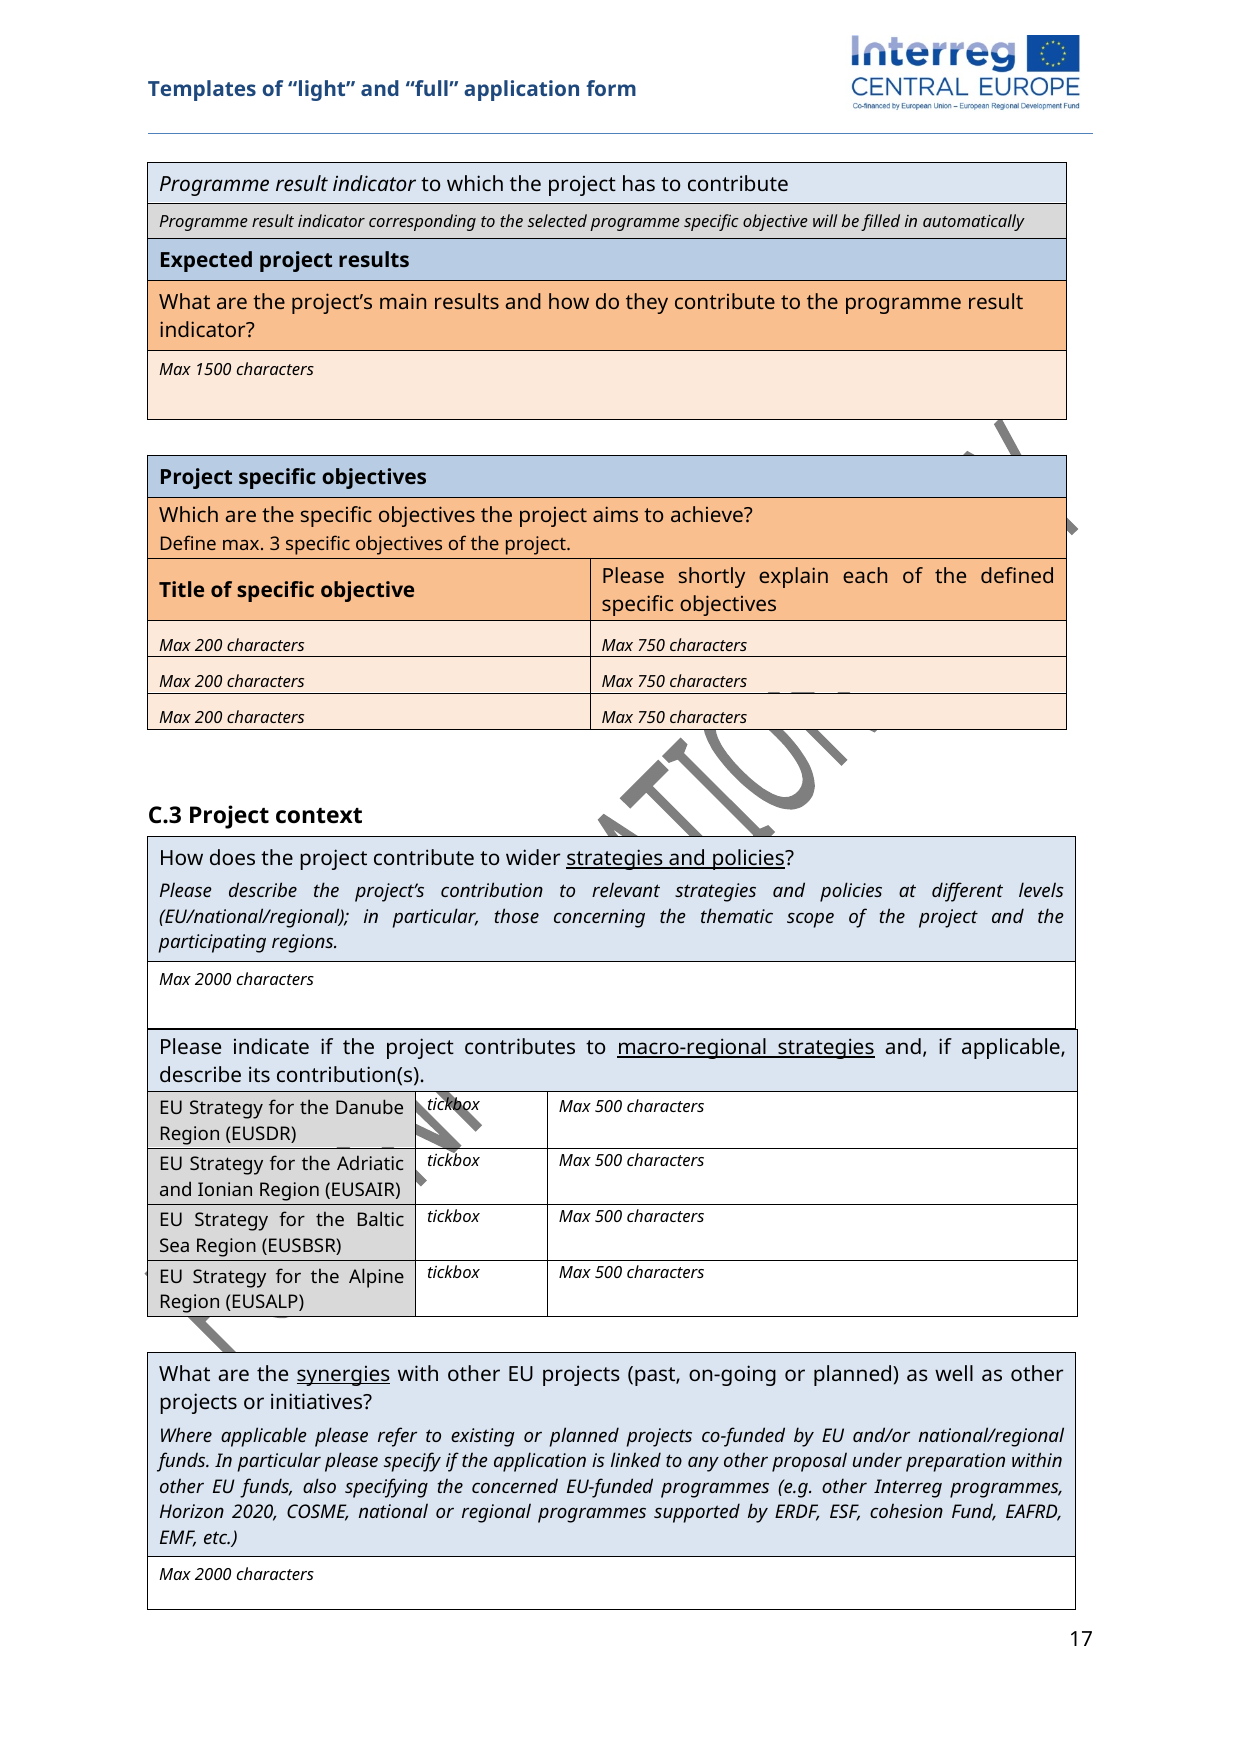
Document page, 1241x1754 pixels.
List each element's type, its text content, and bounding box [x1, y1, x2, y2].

table_cell Max 2000 characters [148, 1557, 1075, 1609]
table_cell EU Strategy for the Danube Region (EUSDR) [148, 1092, 415, 1147]
table_cell Max 500 characters [548, 1092, 1077, 1147]
table_cell Max 750 characters [591, 657, 1066, 692]
table_cell Max 2000 characters [148, 962, 1075, 1028]
text C.3 Project context [148, 799, 1093, 830]
table_cell Max 200 characters [148, 621, 590, 656]
table_cell Max 500 characters [548, 1205, 1077, 1260]
table_cell Please shortly explain each of the defined specific objectives [591, 559, 1066, 620]
table_cell EU Strategy for the Adriatic and Ionian Region (EUSAIR) [148, 1149, 415, 1204]
table_cell Expected project results [148, 239, 1066, 280]
table_header Project specific objectives [148, 456, 1066, 497]
table_cell Which are the specific objectives the project aims to achieve? Define max. 3 specific objectives of the project. [148, 498, 1066, 558]
table_cell Programme result indicator to which the project has to contribute [148, 163, 1066, 202]
table_cell What are the project’s main results and how do they contribute to the programme result indicator? [148, 281, 1066, 350]
table_cell tickbox [416, 1261, 547, 1316]
table_cell EU Strategy for the Alpine Region (EUSALP) [148, 1261, 415, 1316]
table_cell Max 500 characters [548, 1261, 1077, 1316]
table_cell Max 200 characters [148, 694, 590, 729]
table_header Please indicate if the project contributes to macro-regional strategies and, if applicable, describe its contribution(s). [148, 1030, 1077, 1091]
table_header What are the synergies with other EU projects (past, on-going or planned) as well as other projects or initiatives? Where applicable please refer to existing or planned projects co-funded by EU and/or national/regional funds. In particular please specify if the application is linked to any other proposal under preparation within other EU funds, also specifying the concerned EU-funded programmes (e.g. other Interreg programmes, Horizon 2020, COSME, national or regional programmes supported by ERDF, ESF, cohesion Fund, EAFRD, EMF, etc.) [148, 1353, 1075, 1556]
table_cell Programme result indicator corresponding to the selected programme specific objective will be filled in automatically [148, 204, 1066, 238]
table_cell Max 500 characters [548, 1149, 1077, 1204]
table_cell tickbox [416, 1205, 547, 1260]
table_cell tickbox [416, 1092, 547, 1147]
table_cell EU Strategy for the Baltic Sea Region (EUSBSR) [148, 1205, 415, 1260]
table_cell Max 1500 characters [148, 351, 1066, 419]
picture [845, 35, 1092, 112]
table_cell Max 750 characters [591, 694, 1066, 729]
table_cell Max 750 characters [591, 621, 1066, 656]
table_cell tickbox [416, 1149, 547, 1204]
table_cell Max 200 characters [148, 657, 590, 692]
table_cell Title of specific objective [148, 559, 590, 620]
table_header How does the project contribute to wider strategies and policies? Please describe the project’s contribution to relevant strategies and policies at different levels (EU/national/regional); in particular, those concerning the thematic scope of the project and the participating regions. [148, 837, 1075, 961]
